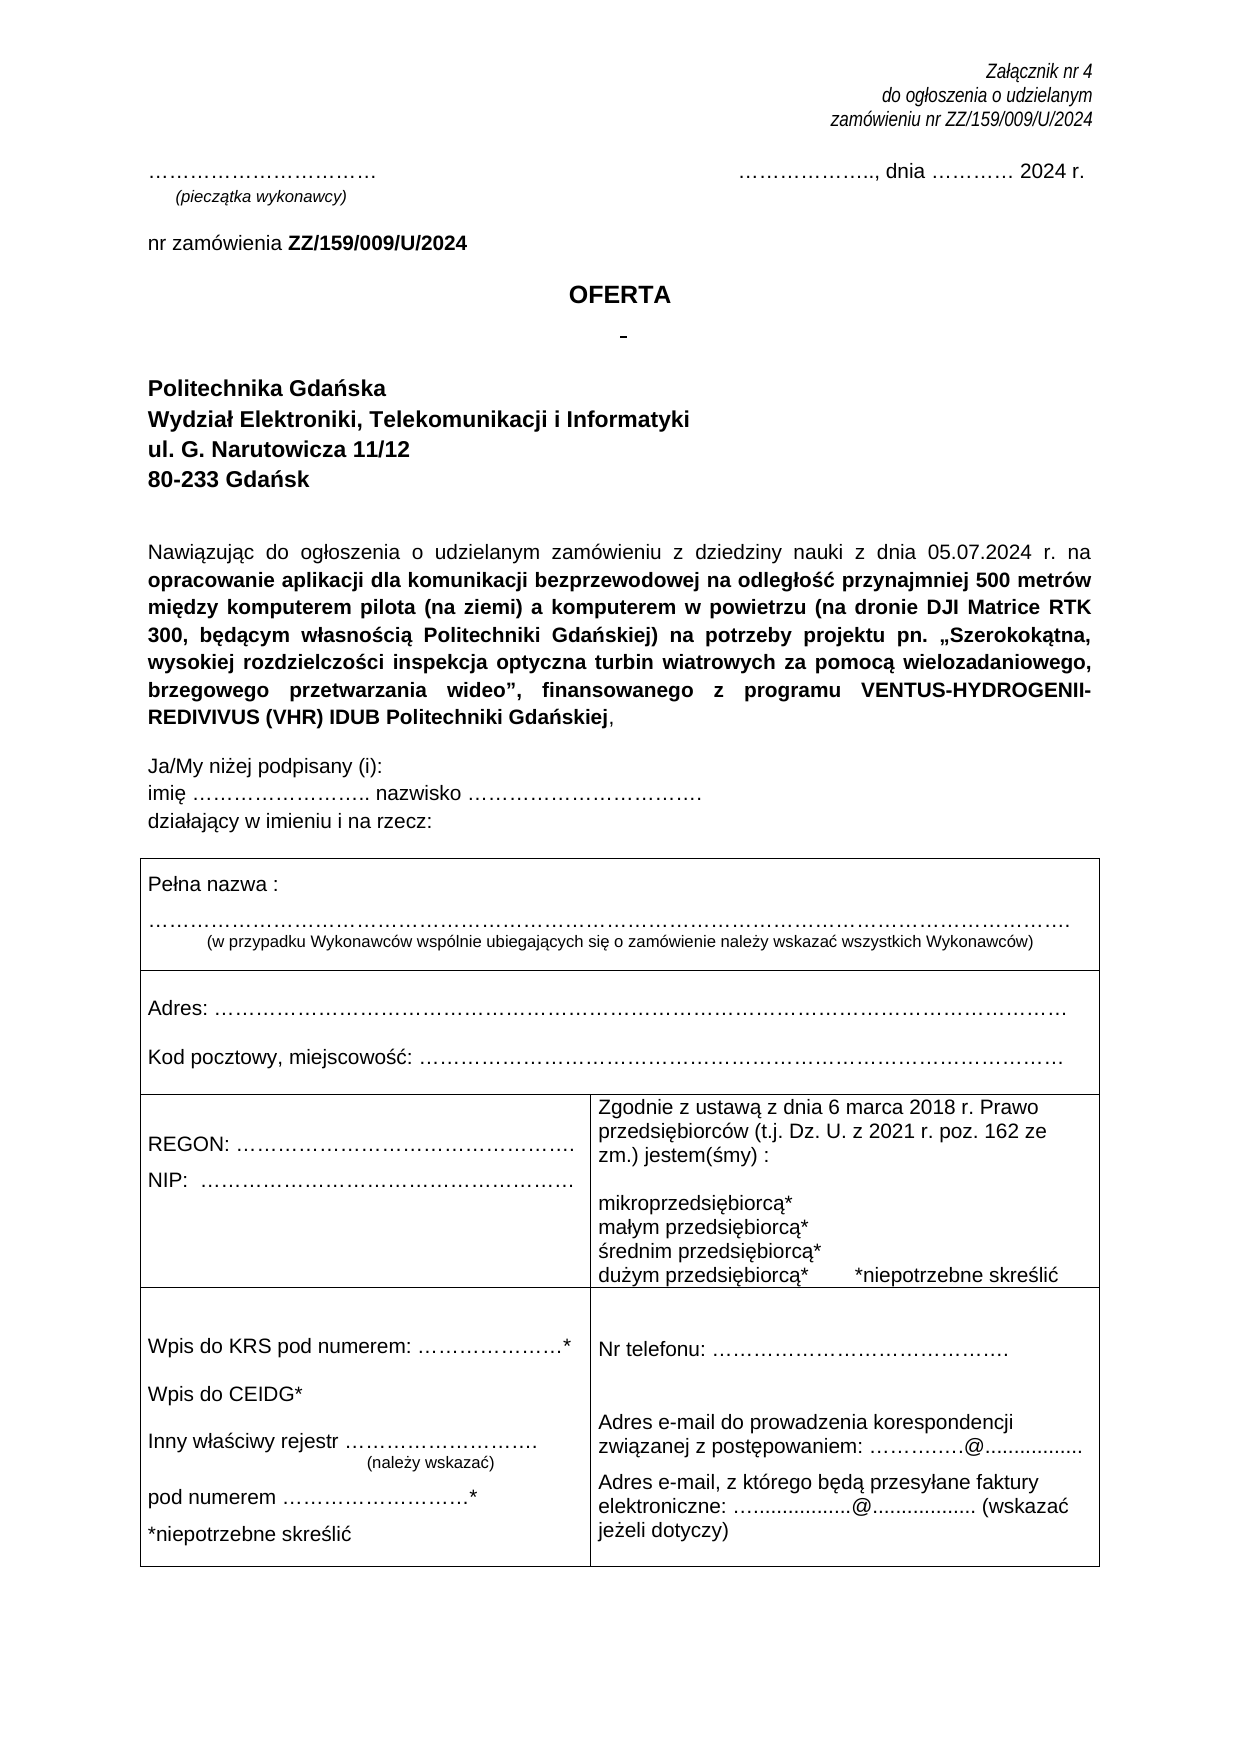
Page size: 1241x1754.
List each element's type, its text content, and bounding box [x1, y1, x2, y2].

table_cell Adres: …………………………………………………………………………………………………………… Kod pocztowy, miejscowość: ………………………………………………………………………………… [141, 971, 1099, 1094]
text ul. G. Narutowicza 11/12 [148, 436, 1092, 462]
text Wydział Elektroniki, Telekomunikacji i Informatyki [148, 406, 1092, 432]
table_cell Wpis do KRS pod numerem: …………………* Wpis do CEIDG* Inny właściwy rejestr ………………………. (należy wskazać) pod numerem ………………………* *niepotrzebne skreślić [141, 1288, 590, 1566]
text imię …………………….. nazwisko ……………………………. [148, 781, 1092, 805]
text Nawiązując do ogłoszenia o udzielanym zamówieniu z dziedziny nauki z dnia 05.07.2024 r. na opracowanie aplikacji dla komunikacji bezprzewodowej na odległość przynajmniej 500 metrów między komputerem pilota (na ziemi) a komputerem w powietrzu (na dronie DJI Matrice RTK 300, będącym własnością Politechniki Gdańskiej) na potrzeby projektu pn. „Szerokokątna, wysokiej rozdzielczości inspekcja optyczna turbin wiatrowych za pomocą wielozadaniowego, brzegowego przetwarzania wideo”, finansowanego z programu VENTUS-HYDROGENII-REDIVIVUS (VHR) IDUB Politechniki Gdańskiej, [148, 540, 1092, 729]
text …………………………… ……………….., dnia ………… 2024 r. [148, 159, 1092, 183]
table_cell Zgodnie z ustawą z dnia 6 marca 2018 r. Prawo przedsiębiorców (t.j. Dz. U. z 2021 r. poz. 162 ze zm.) jestem(śmy) : mikroprzedsiębiorcą* małym przedsiębiorcą* średnim przedsiębiorcą* dużym przedsiębiorcą* *niepotrzebne skreślić [591, 1095, 1099, 1287]
text nr zamówienia ZZ/159/009/U/2024 [148, 230, 1092, 254]
text działający w imieniu i na rzecz: [148, 808, 1092, 832]
text Ja/My niżej podpisany (i): [148, 753, 1092, 777]
table_cell REGON: …………………………………………. NIP: ……………………………………………… [141, 1095, 590, 1287]
table_header Pełna nazwa : ……………………………………………………………………………………………………………………. (w przypadku Wykonawców wspólnie ubiegających się o zamówienie należy wskazać wszystkich Wykonawców) [141, 859, 1099, 970]
text OFERTA [148, 280, 1092, 309]
table_cell Nr telefonu: ……………………………………. Adres e-mail do prowadzenia korespondencji związanej z postępowaniem: ……….….@................. Adres e-mail, z którego będą przesyłane faktury elektroniczne: ….................@.................. (wskazać jeżeli dotyczy) [591, 1288, 1099, 1566]
text Politechnika Gdańska [148, 375, 1092, 402]
text 80-233 Gdańsk [148, 466, 1092, 492]
text (pieczątka wykonawcy) [148, 186, 1092, 206]
